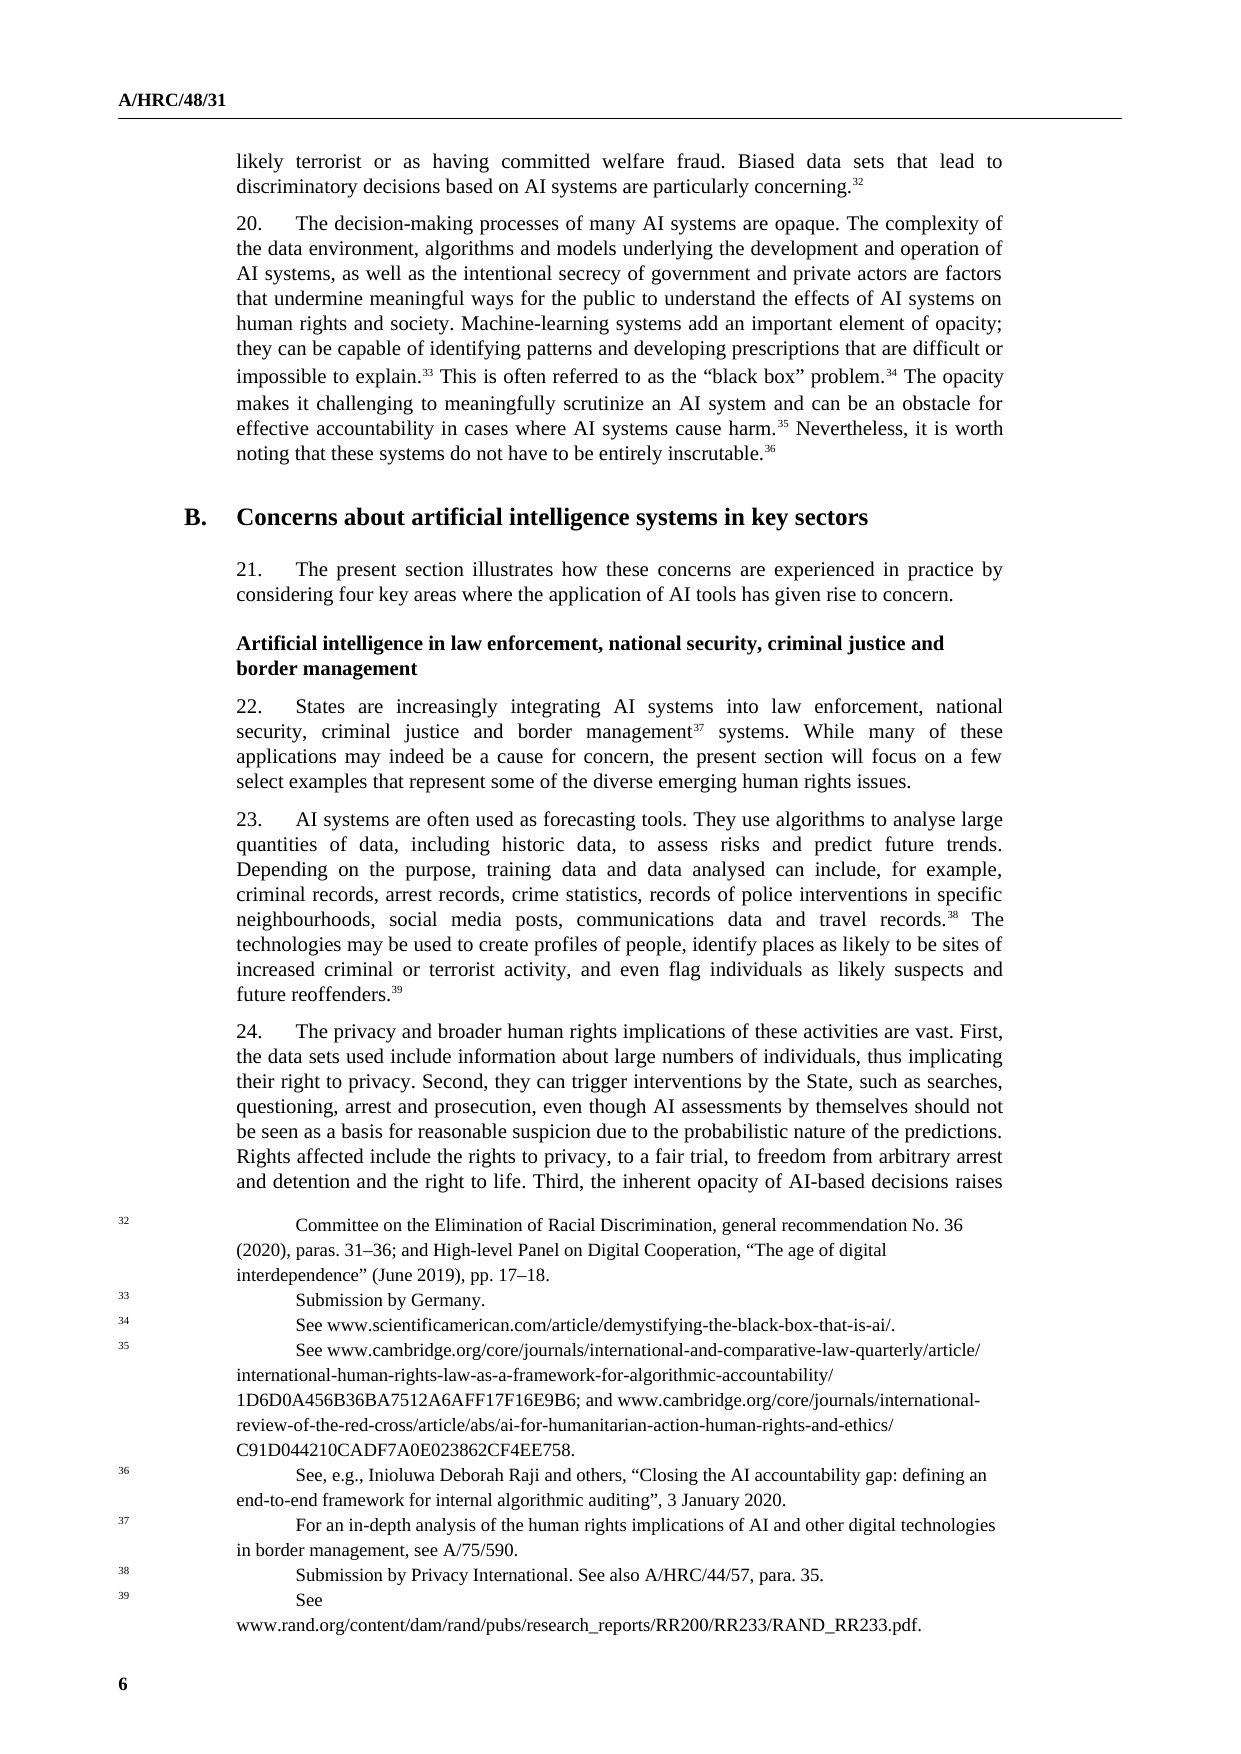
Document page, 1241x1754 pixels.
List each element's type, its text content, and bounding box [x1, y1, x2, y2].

text 20. The decision-making processes of many AI systems are opaque. The complexity of the data environment, algorithms and models underlying the development and operation of AI systems, as well as the intentional secrecy of government and private actors are factors that undermine meaningful ways for the public to understand the effects of AI systems on human rights and society. Machine-learning systems add an important element of opacity; they can be capable of identifying patterns and developing prescriptions that are difficult or impossible to explain. This is often referred to as the “black box” problem. The opacity makes it challenging to meaningfully scrutinize an AI system and can be an obstacle for effective accountability in cases where AI systems cause harm. Nevertheless, it is worth noting that these systems do not have to be entirely inscrutable. [236, 210, 1004, 465]
text 22. States are increasingly integrating AI systems into law enforcement, national security, criminal justice and border management systems. While many of these applications may indeed be a cause for concern, the present section will focus on a few select examples that represent some of the diverse emerging human rights issues. [236, 693, 1004, 793]
text Artificial intelligence in law enforcement, national security, criminal justice and border management [118, 631, 1004, 681]
text 23. AI systems are often used as forecasting tools. They use algorithms to analyse large quantities of data, including historic data, to assess risks and predict future trends. Depending on the purpose, training data and data analysed can include, for example, criminal records, arrest records, crime statistics, records of police interventions in specific neighbourhoods, social media posts, communications data and travel records. The technologies may be used to create profiles of people, identify places as likely to be sites of increased criminal or terrorist activity, and even flag individuals as likely suspects and future reoffenders. [236, 806, 1004, 1006]
text 24. The privacy and broader human rights implications of these activities are vast. First, the data sets used include information about large numbers of individuals, thus implicating their right to privacy. Second, they can trigger interventions by the State, such as searches, questioning, arrest and prosecution, even though AI assessments by themselves should not be seen as a basis for reasonable suspicion due to the probabilistic nature of the predictions. Rights affected include the rights to privacy, to a fair trial, to freedom from arbitrary arrest and detention and the right to life. Third, the inherent opacity of AI-based decisions raises particularly pressing questions concerning State accountability when AI informs coercive measures, even more so in areas that typically suffer from a general lack of transparency, such as the activities of counter-terrorism forces. Fourth, predictive tools carry an inherent risk of perpetuating or even enhancing discrimination, reflecting embedded historic racial and ethnic bias in the data sets used, such as a disproportionate focus of policing of certain minorities. [236, 1018, 1004, 1193]
text 21. The present section illustrates how these concerns are experienced in practice by considering four key areas where the application of AI tools has given rise to concern. [236, 556, 1004, 606]
text B. Concerns about artificial intelligence systems in key sectors [118, 502, 1004, 531]
text 19. Outputs from AI systems relying on faulty data can contribute to human rights violations in a multitude of ways, for example, by erroneously flagging an individual as a likely terrorist or as having committed welfare fraud. Biased data sets that lead to discriminatory decisions based on AI systems are particularly concerning. [236, 148, 1004, 198]
